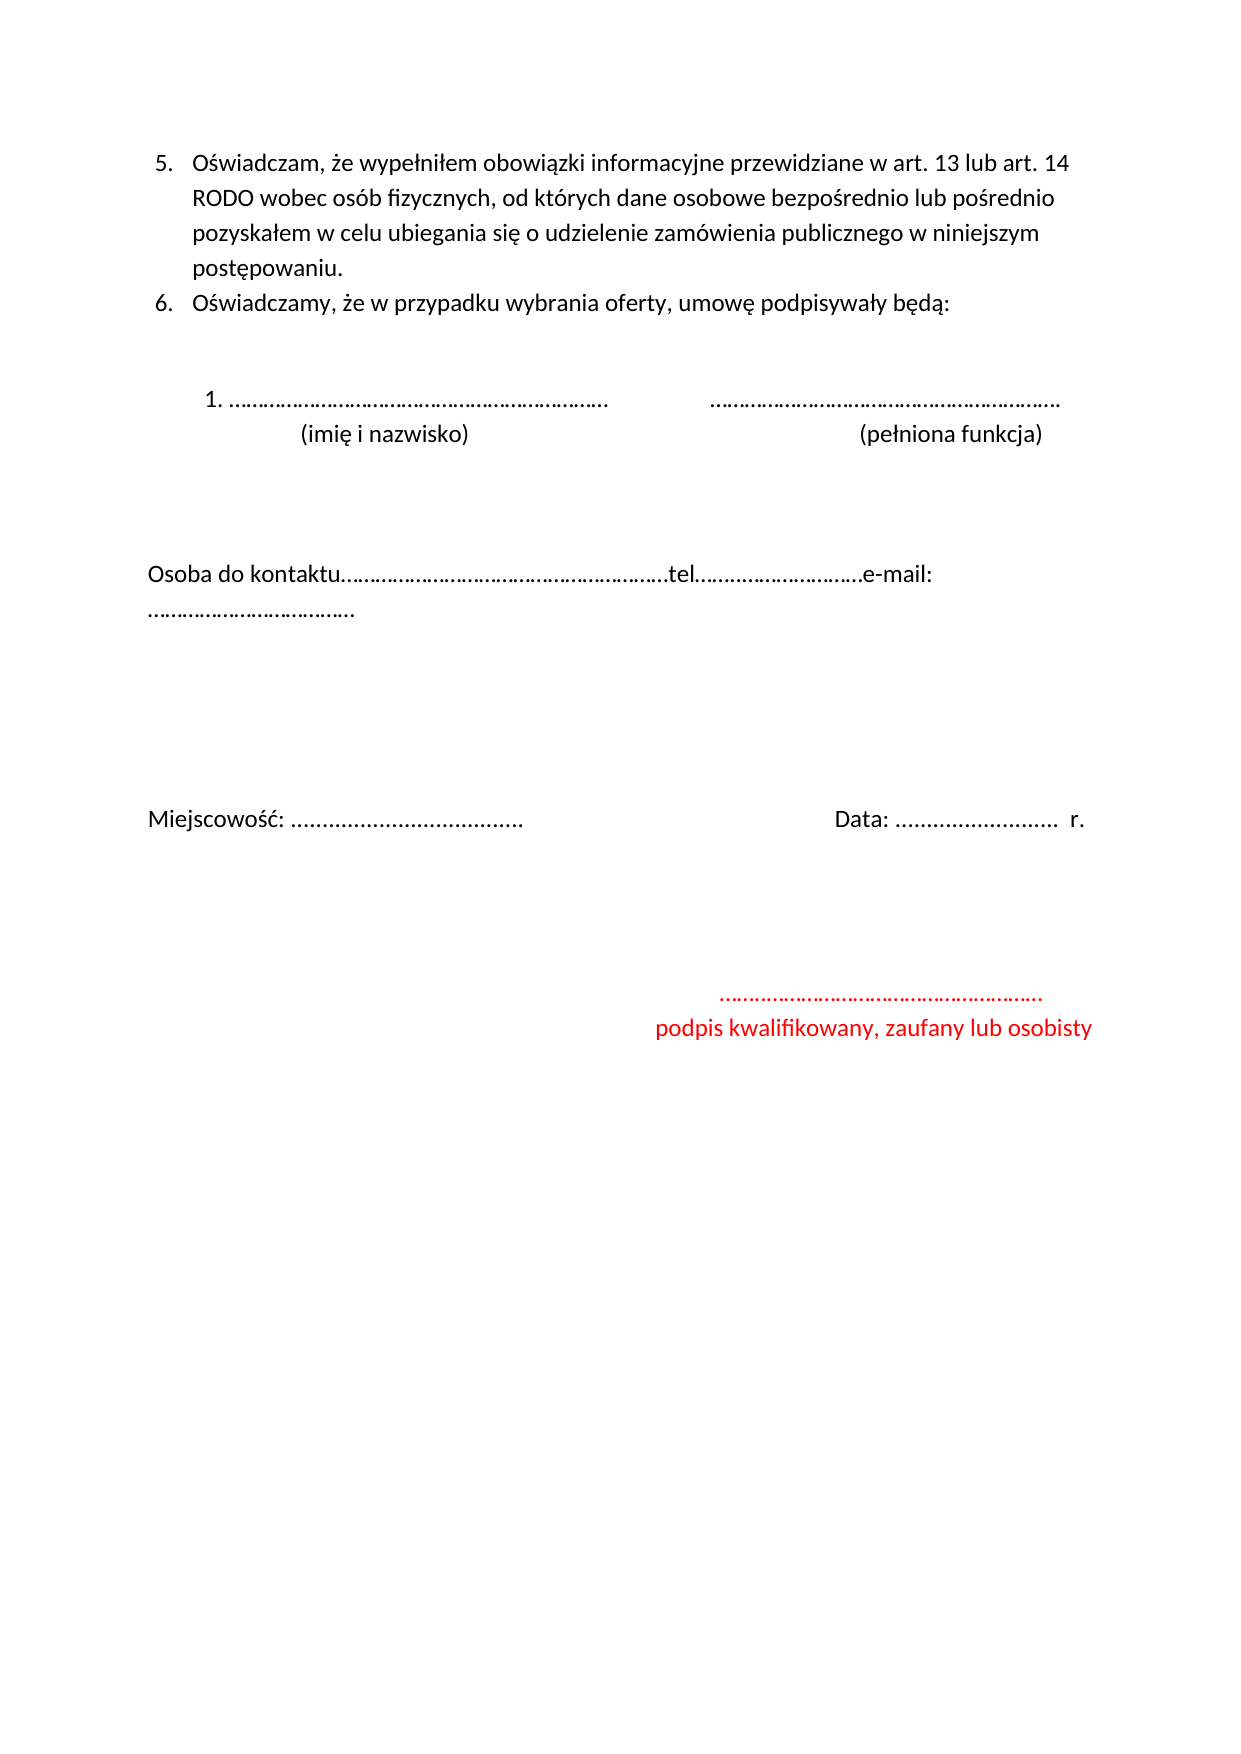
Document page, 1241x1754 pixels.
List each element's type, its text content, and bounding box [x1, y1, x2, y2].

text Miejscowość: ..................................... Data: .......................... r. [148, 804, 1093, 834]
list Oświadczam, że wypełniłem obowiązki informacyjne przewidziane w art. 13 lub art. 14 RODO wobec osób fizycznych, od których dane osobowe bezpośrednio lub pośrednio pozyskałem w celu ubiegania się o udzielenie zamówienia publicznego w niniejszym postępowaniu. [154, 148, 1093, 283]
text (imię i nazwisko) (pełniona funkcja) [148, 419, 1093, 449]
text Osoba do kontaktu…………………………………………………tel……..…………………e-mail:……………………………… [148, 559, 1093, 624]
text 1. ………………………………………………………… ……………………………………………………. [148, 384, 1093, 414]
list Oświadczamy, że w przypadku wybrania oferty, umowę podpisywały będą: [154, 288, 1093, 318]
text podpis kwalifikowany, zaufany lub osobisty [148, 1012, 1093, 1042]
text ……..………………………………………… [148, 977, 1093, 1007]
